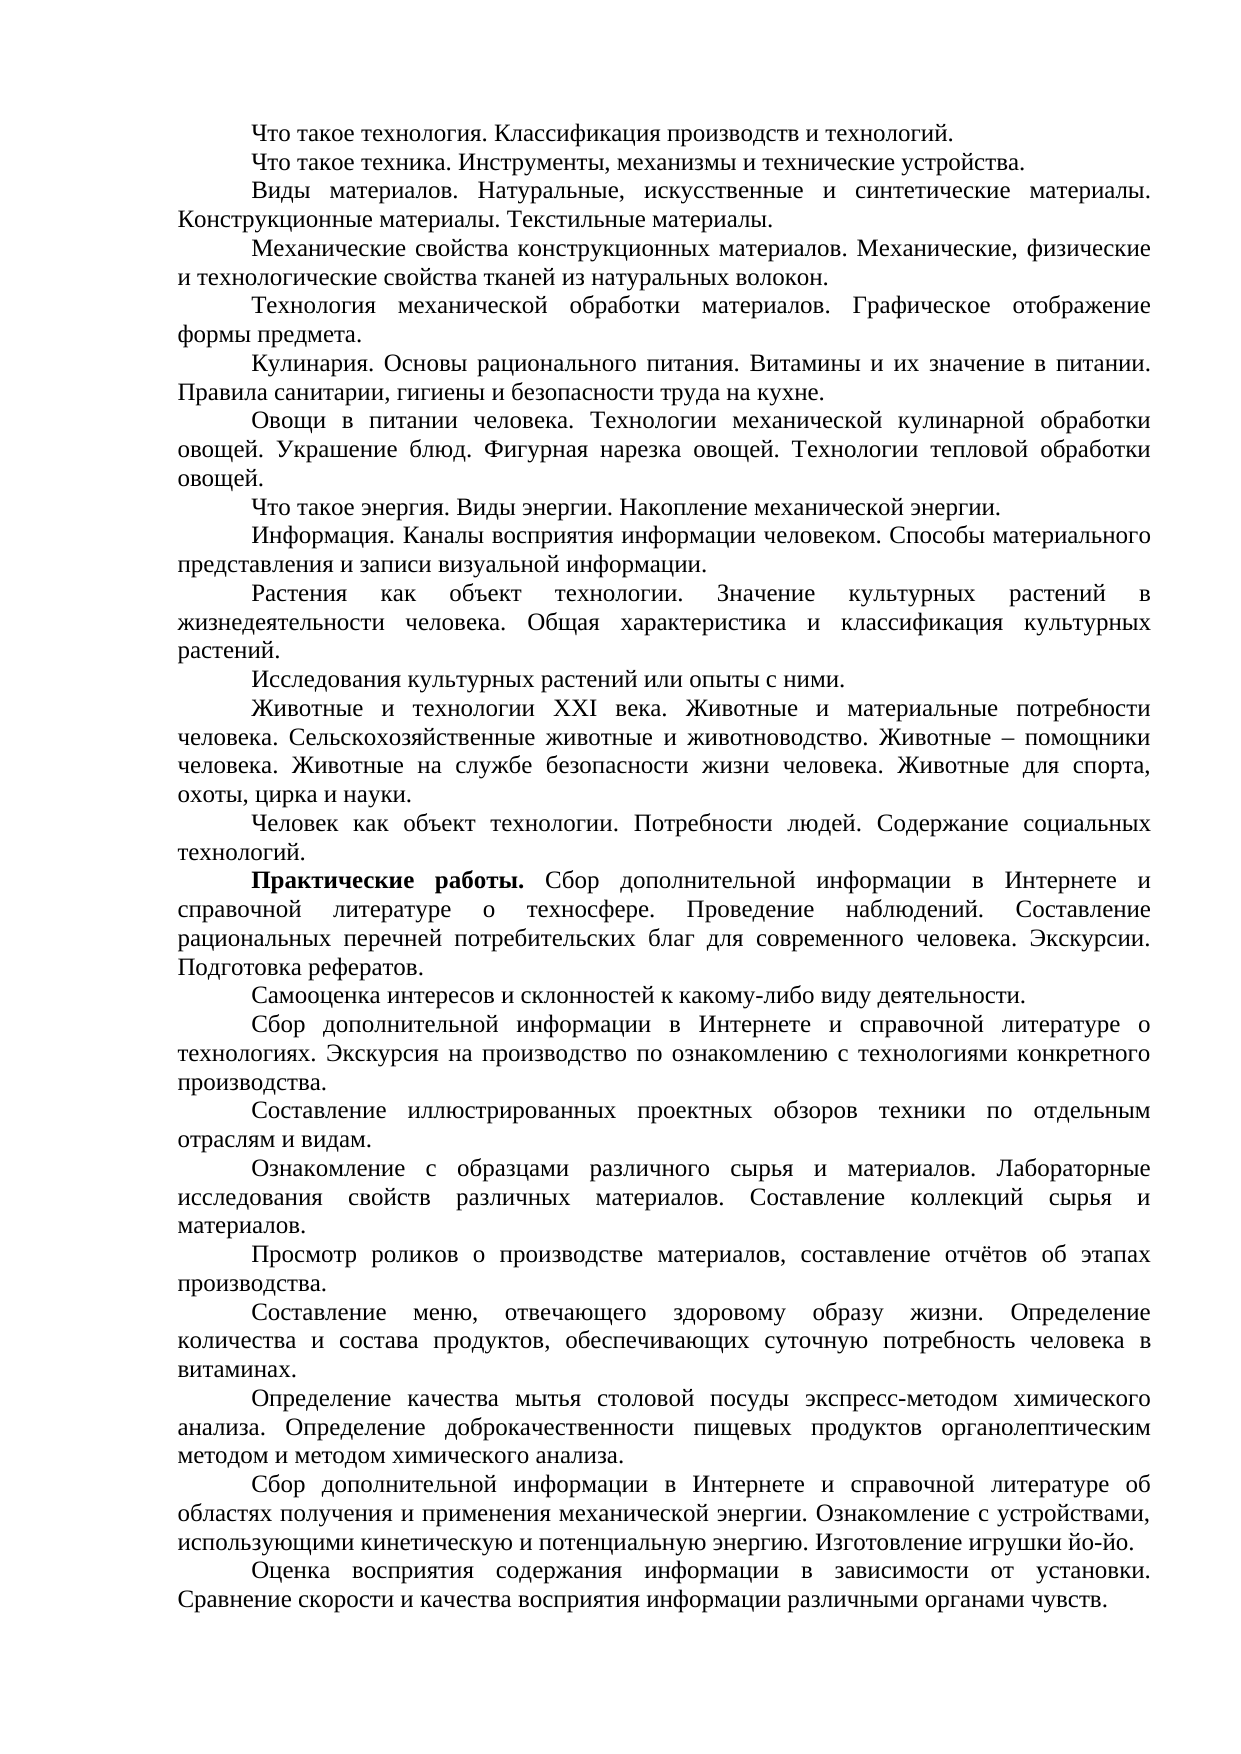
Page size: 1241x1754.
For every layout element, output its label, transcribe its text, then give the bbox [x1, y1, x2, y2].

list Сбор дополнительной информации в Интернете и справочной литературе о технологиях. Экскурсия на производство по ознакомлению с технологиями конкретного производства. [177, 1009, 1152, 1096]
list Механические свойства конструкционных материалов. Механические, физические и технологические свойства тканей из натуральных волокон. [177, 233, 1152, 291]
list Сбор дополнительной информации в Интернете и справочной литературе об областях получения и применения механической энергии. Ознакомление с устройствами, использующими кинетическую и потенциальную энергию. Изготовление игрушки йо-йо. [177, 1469, 1152, 1556]
list Что такое технология. Классификация производств и технологий. [177, 118, 1152, 147]
list Определение качества мытья столовой посуды экспресс-методом химического анализа. Определение доброкачественности пищевых продуктов органолептическим методом и методом химического анализа. [177, 1383, 1152, 1469]
list Что такое техника. Инструменты, механизмы и технические устройства. [177, 147, 1152, 176]
list Что такое энергия. Виды энергии. Накопление механической энергии. [177, 492, 1152, 521]
list Растения как объект технологии. Значение культурных растений в жизнедеятельности человека. Общая характеристика и классификация культурных растений. [177, 578, 1152, 664]
list Самооценка интересов и склонностей к какому-либо виду деятельности. [177, 981, 1152, 1009]
list Человек как объект технологии. Потребности людей. Содержание социальных технологий. [177, 808, 1152, 866]
list Просмотр роликов о производстве материалов, составление отчётов об этапах производства. [177, 1239, 1152, 1297]
list Составление меню, отвечающего здоровому образу жизни. Определение количества и состава продуктов, обеспечивающих суточную потребность человека в витаминах. [177, 1297, 1152, 1383]
list Виды материалов. Натуральные, искусственные и синтетические материалы. Конструкционные материалы. Текстильные материалы. [177, 176, 1152, 233]
list Кулинария. Основы рационального питания. Витамины и их значение в питании. Правила санитарии, гигиены и безопасности труда на кухне. [177, 348, 1152, 406]
list Ознакомление с образцами различного сырья и материалов. Лабораторные исследования свойств различных материалов. Составление коллекций сырья и материалов. [177, 1153, 1152, 1239]
list Оценка восприятия содержания информации в зависимости от установки. Сравнение скорости и качества восприятия информации различными органами чувств. [177, 1556, 1152, 1613]
list Животные и технологии XXI века. Животные и материальные потребности человека. Сельскохозяйственные животные и животноводство. Животные – помощники человека. Животные на службе безопасности жизни человека. Животные для спорта, охоты, цирка и науки. [177, 693, 1152, 808]
list Овощи в питании человека. Технологии механической кулинарной обработки овощей. Украшение блюд. Фигурная нарезка овощей. Технологии тепловой обработки овощей. [177, 406, 1152, 492]
list Технология механической обработки материалов. Графическое отображение формы предмета. [177, 291, 1152, 348]
list Практические работы. Сбор дополнительной информации в Интернете и справочной литературе о техносфере. Проведение наблюдений. Составление рациональных перечней потребительских благ для современного человека. Экскурсии. Подготовка рефератов. [177, 866, 1152, 981]
list Исследования культурных растений или опыты с ними. [177, 664, 1152, 693]
list Информация. Каналы восприятия информации человеком. Способы материального представления и записи визуальной информации. [177, 521, 1152, 578]
list Составление иллюстрированных проектных обзоров техники по отдельным отраслям и видам. [177, 1096, 1152, 1153]
